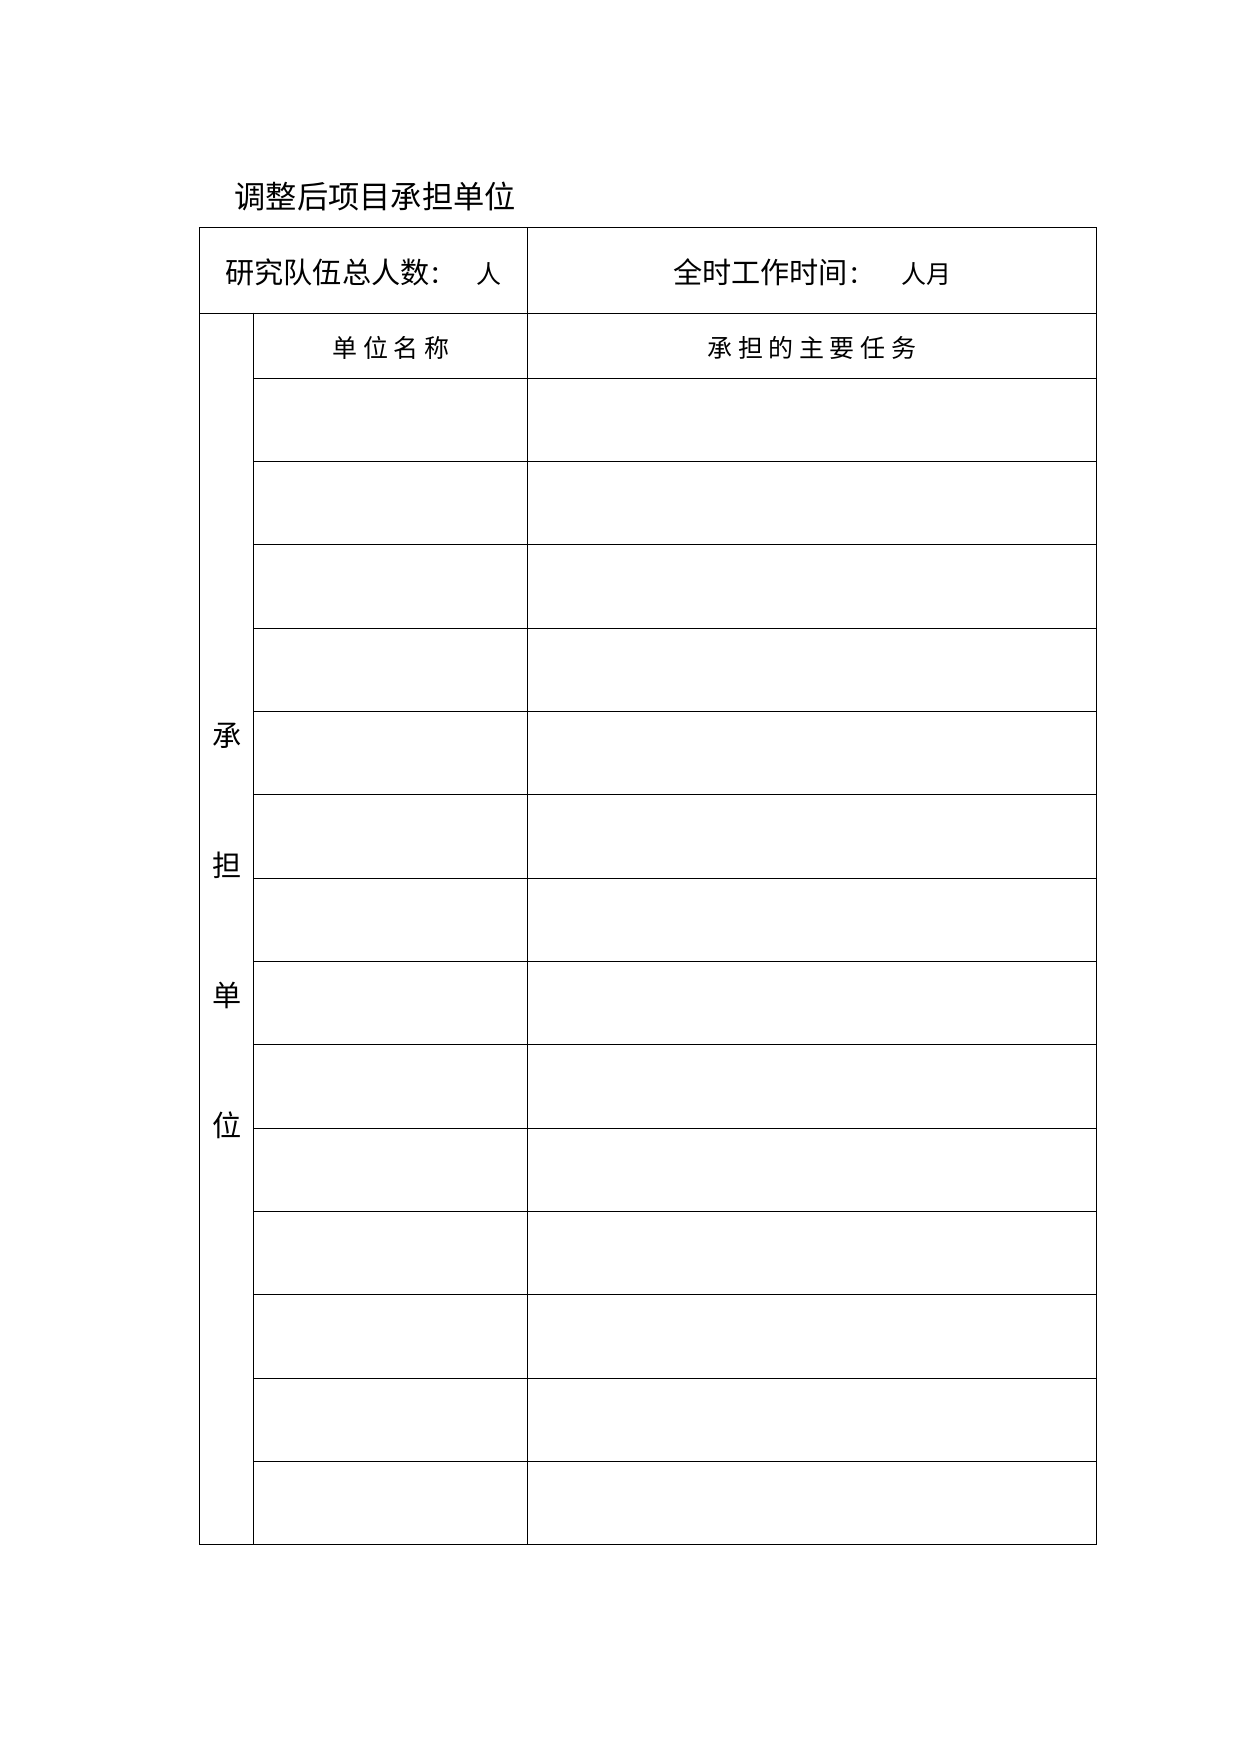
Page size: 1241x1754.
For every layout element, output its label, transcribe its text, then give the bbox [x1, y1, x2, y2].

table_header 全时工作时间： 人月 [528, 228, 1096, 313]
table_cell [254, 962, 527, 1044]
table_cell 承 担 的 主 要 任 务 [528, 314, 1096, 377]
table_cell [528, 962, 1096, 1044]
table_cell [528, 1462, 1096, 1544]
table_cell 承 担 单 位 [200, 314, 253, 1544]
table_cell [254, 1295, 527, 1377]
table_cell [528, 1212, 1096, 1294]
table_cell [528, 629, 1096, 711]
table_cell [254, 1129, 527, 1211]
table_cell [254, 629, 527, 711]
table_cell [528, 1129, 1096, 1211]
table_cell [254, 1462, 527, 1544]
table_cell [254, 1212, 527, 1294]
table_cell [528, 712, 1096, 794]
table_cell [528, 545, 1096, 627]
table_cell [528, 879, 1096, 961]
table_cell [528, 1295, 1096, 1377]
text 调整后项目承担单位 [187, 162, 1053, 227]
table_cell [254, 1379, 527, 1461]
table_cell [528, 379, 1096, 461]
table_cell [254, 379, 527, 461]
table_cell 单 位 名 称 [254, 314, 527, 377]
table_cell [528, 1045, 1096, 1127]
table_cell [528, 462, 1096, 544]
table_cell [528, 1379, 1096, 1461]
table_cell [254, 712, 527, 794]
table_cell [254, 795, 527, 877]
table_cell [254, 545, 527, 627]
table_cell [254, 879, 527, 961]
table_cell [254, 462, 527, 544]
table_header 研究队伍总人数： 人 [200, 228, 527, 313]
table_cell [254, 1045, 527, 1127]
table_cell [528, 795, 1096, 877]
